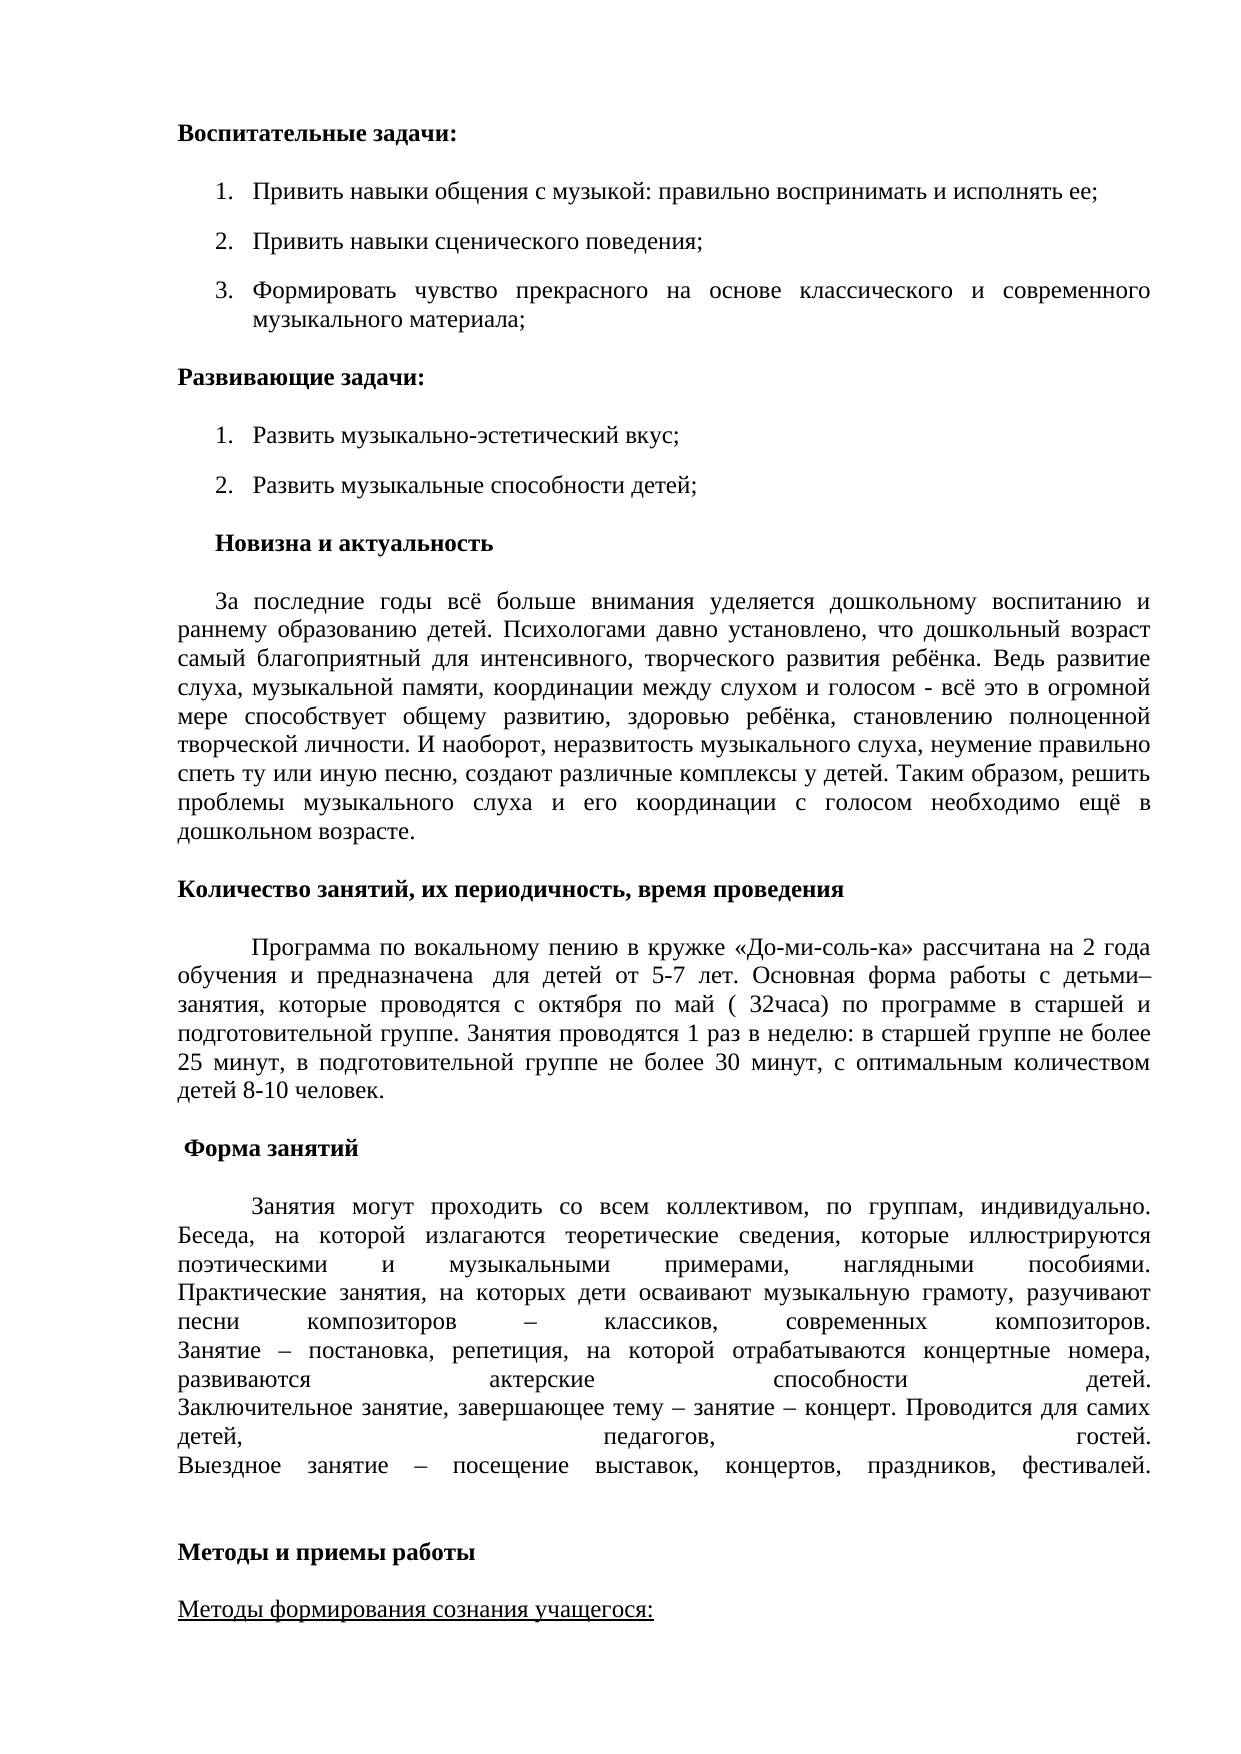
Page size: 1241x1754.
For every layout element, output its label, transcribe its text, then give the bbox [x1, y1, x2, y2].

list Формировать чувство прекрасного на основе классического и современного музыкального материала; [215, 276, 1152, 333]
list Привить навыки общения с музыкой: правильно воспринимать и исполнять ее; [215, 176, 1152, 205]
text Форма занятий [177, 1133, 1152, 1162]
text Методы и приемы работы [177, 1537, 1152, 1565]
text Методы формирования сознания учащегося: [177, 1594, 1152, 1623]
text Количество занятий, их периодичность, время проведения [177, 874, 1152, 902]
list Привить навыки сценического поведения; [215, 226, 1152, 254]
text Воспитательные задачи: [177, 118, 1152, 147]
text За последние годы всё больше внимания уделяется дошкольному воспитанию и раннему образованию детей. Психологами давно установлено, что дошкольный возраст самый благоприятный для интенсивного, творческого развития ребёнка. Ведь развитие слуха, музыкальной памяти, координации между слухом и голосом - всё это в огромной мере способствует общему развитию, здоровью ребёнка, становлению полноценной творческой личности. И наоборот, неразвитость музыкального слуха, неумение правильно спеть ту или иную песню, создают различные комплексы у детей. Таким образом, решить проблемы музыкального слуха и его координации с голосом необходимо ещё в дошкольном возрасте. [177, 586, 1152, 844]
text Занятия могут проходить со всем коллективом, по группам, индивидуально. Беседа, на которой излагаются теоретические сведения, которые иллюстрируются поэтическими и музыкальными примерами, наглядными пособиями. Практические занятия, на которых дети осваивают музыкальную грамоту, разучивают песни композиторов – классиков, современных композиторов. Занятие – постановка, репетиция, на которой отрабатываются концертные номера, развиваются актерские способности детей. Заключительное занятие, завершающее тему – занятие – концерт. Проводится для самих детей, педагогов, гостей. Выездное занятие – посещение выставок, концертов, праздников, фестивалей. [177, 1191, 1152, 1507]
list Развить музыкальные способности детей; [215, 470, 1152, 499]
list Развить музыкально-эстетический вкус; [215, 420, 1152, 449]
text Развивающие задачи: [177, 362, 1152, 391]
text Новизна и актуальность [177, 528, 1152, 557]
text Программа по вокальному пению в кружке «До-ми-соль-ка» рассчитана на 2 года обучения и предназначена для детей от 5-7 лет. Основная форма работы с детьми– занятия, которые проводятся с октября по май ( 32часа) по программе в старшей и подготовительной группе. Занятия проводятся 1 раз в неделю: в старшей группе не более 25 минут, в подготовительной группе не более 30 минут, с оптимальным количеством детей 8-10 человек. [177, 932, 1152, 1104]
